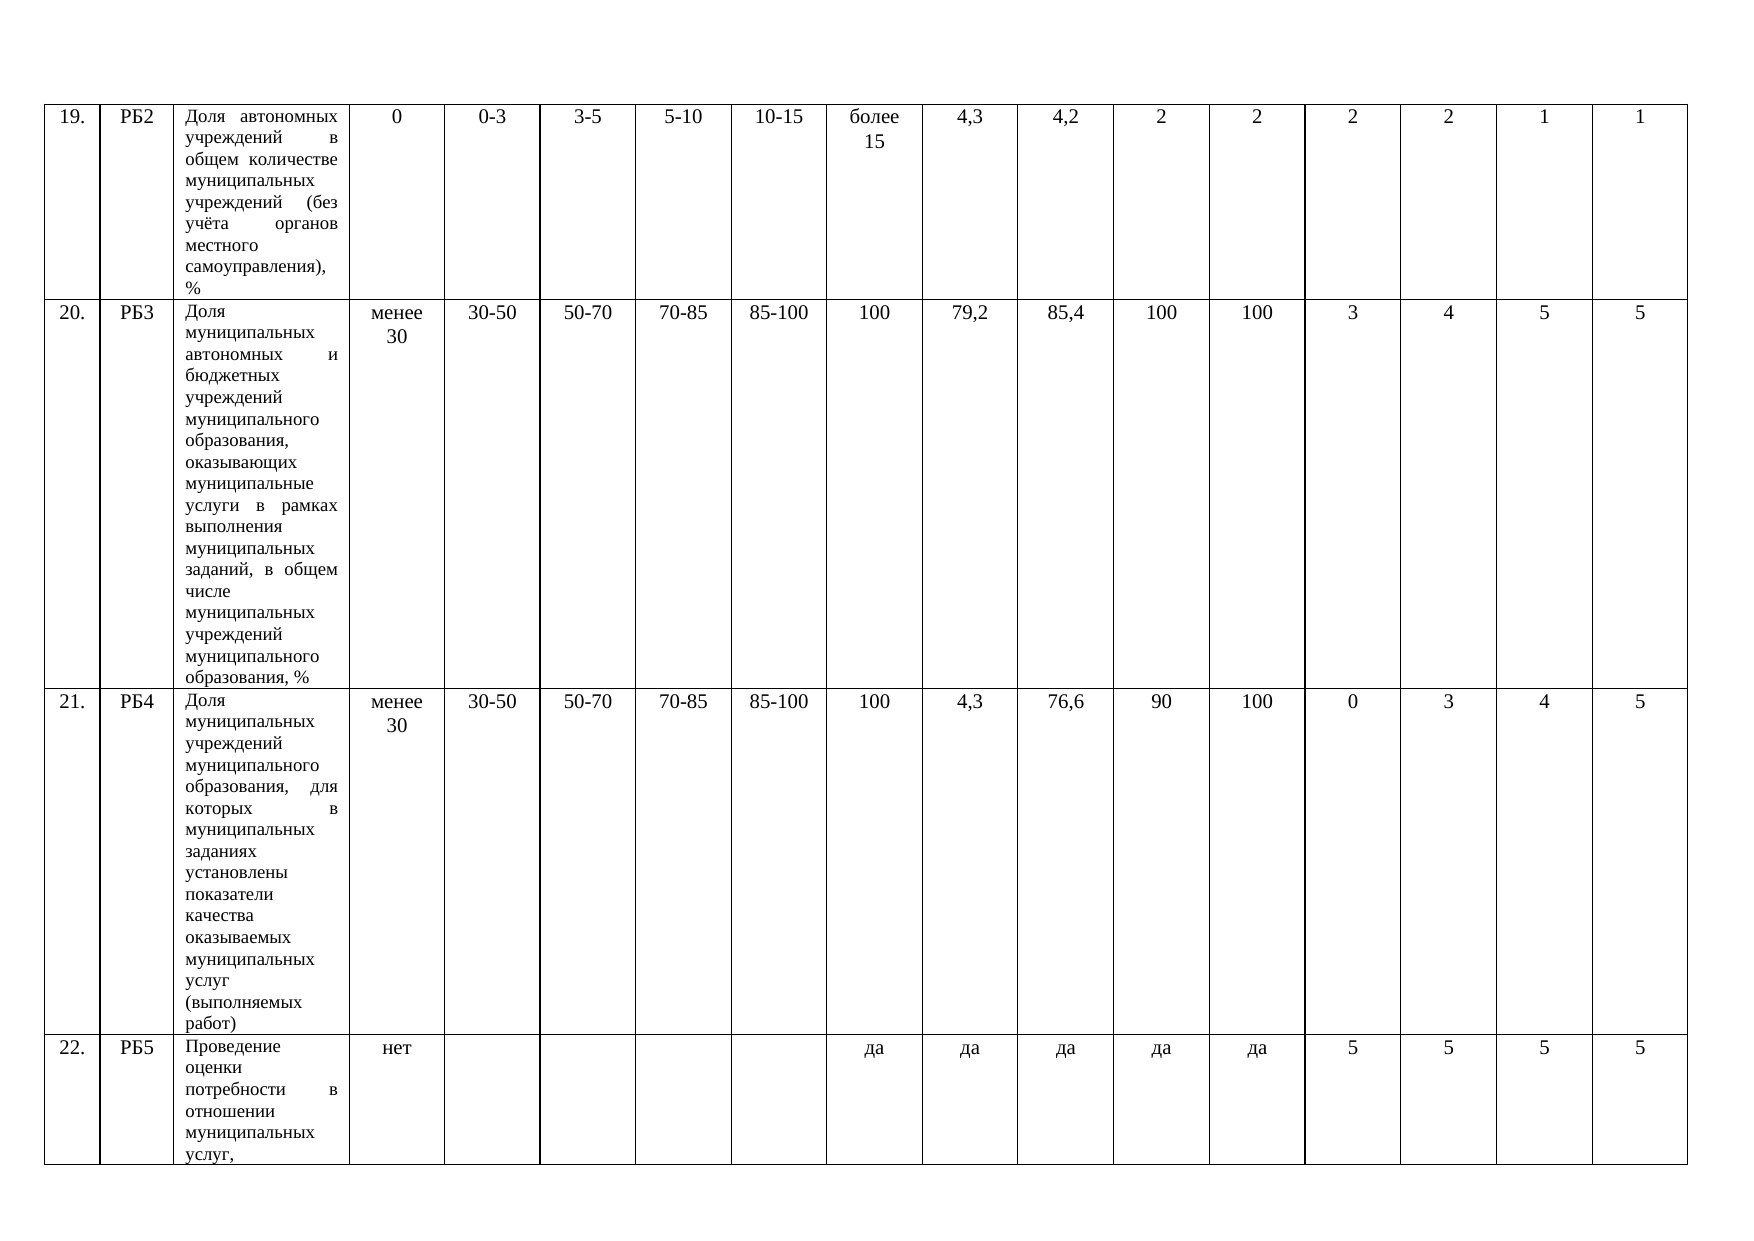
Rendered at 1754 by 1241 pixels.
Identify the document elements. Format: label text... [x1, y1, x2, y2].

table_cell [732, 1035, 826, 1164]
table_cell 3-5 [541, 105, 635, 298]
table_cell 5 [1593, 1035, 1687, 1164]
table_cell 50-70 [541, 300, 635, 688]
table_cell 4,3 [923, 105, 1017, 298]
table_cell РБ5 [101, 1035, 173, 1164]
table_cell 100 [827, 300, 922, 688]
table_cell 100 [1210, 300, 1304, 688]
table_cell 2 [1210, 105, 1304, 298]
table_cell 0 [1306, 689, 1400, 1034]
table_cell 22. [45, 1035, 99, 1164]
table_cell 50-70 [541, 689, 635, 1034]
table_cell 5 [1401, 1035, 1496, 1164]
table_cell да [827, 1035, 922, 1164]
table_cell да [1114, 1035, 1209, 1164]
table_cell 1 [1593, 105, 1687, 298]
table_cell 10-15 [732, 105, 826, 298]
table_cell 2 [1401, 105, 1496, 298]
table_cell да [1018, 1035, 1113, 1164]
table_cell 5-10 [636, 105, 731, 298]
table_cell 100 [1210, 689, 1304, 1034]
table_cell 2 [1114, 105, 1209, 298]
table_cell [445, 1035, 539, 1164]
table_cell 79,2 [923, 300, 1017, 688]
table_cell более 15 [827, 105, 922, 298]
table_cell 85-100 [732, 300, 826, 688]
table_cell 5 [1306, 1035, 1400, 1164]
table_cell 0-3 [445, 105, 539, 298]
table_cell 5 [1497, 1035, 1592, 1164]
table_cell 85-100 [732, 689, 826, 1034]
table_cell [174, 1035, 349, 1164]
table_cell да [923, 1035, 1017, 1164]
table_cell 4,2 [1018, 105, 1113, 298]
table_cell 2 [1306, 105, 1400, 298]
table_cell 3 [1401, 689, 1496, 1034]
table_cell Доля автономных учреждений в общем количестве муниципальных учреждений (без учёта органов местного самоуправления), % [174, 105, 349, 298]
table_cell Доля муниципальных автономных и бюджетных учреждений муниципального образования, оказывающих муниципальные услуги в рамках выполнения муниципальных заданий, в общем числе муниципальных учреждений муниципального образования, % [174, 300, 349, 688]
table_cell 4,3 [923, 689, 1017, 1034]
table_cell РБ3 [101, 300, 173, 688]
table_cell 100 [827, 689, 922, 1034]
table_cell 21. [45, 689, 99, 1034]
table_cell 20. [45, 300, 99, 688]
table_cell Доля муниципальных учреждений муниципального образования, для которых в муниципальных заданиях установлены показатели качества оказываемых муниципальных услуг (выполняемых работ) [174, 689, 349, 1034]
table_cell 4 [1497, 689, 1592, 1034]
table_cell [636, 1035, 731, 1164]
table_cell 5 [1593, 689, 1687, 1034]
table_cell 30-50 [445, 689, 539, 1034]
table_cell 3 [1306, 300, 1400, 688]
table_cell 5 [1497, 300, 1592, 688]
table_cell менее 30 [350, 689, 444, 1034]
table_cell да [1210, 1035, 1304, 1164]
table_cell 70-85 [636, 689, 731, 1034]
table_cell РБ2 [101, 105, 173, 298]
table_cell 90 [1114, 689, 1209, 1034]
table_cell 30-50 [445, 300, 539, 688]
table_cell нет [350, 1035, 444, 1164]
table_cell 0 [350, 105, 444, 298]
table_cell 5 [1593, 300, 1687, 688]
table_cell 4 [1401, 300, 1496, 688]
table_cell 19. [45, 105, 99, 298]
table_cell 100 [1114, 300, 1209, 688]
table_cell 76,6 [1018, 689, 1113, 1034]
table_cell РБ4 [101, 689, 173, 1034]
table_cell 1 [1497, 105, 1592, 298]
table_cell [541, 1035, 635, 1164]
table_cell менее 30 [350, 300, 444, 688]
table_cell 70-85 [636, 300, 731, 688]
table_cell 85,4 [1018, 300, 1113, 688]
